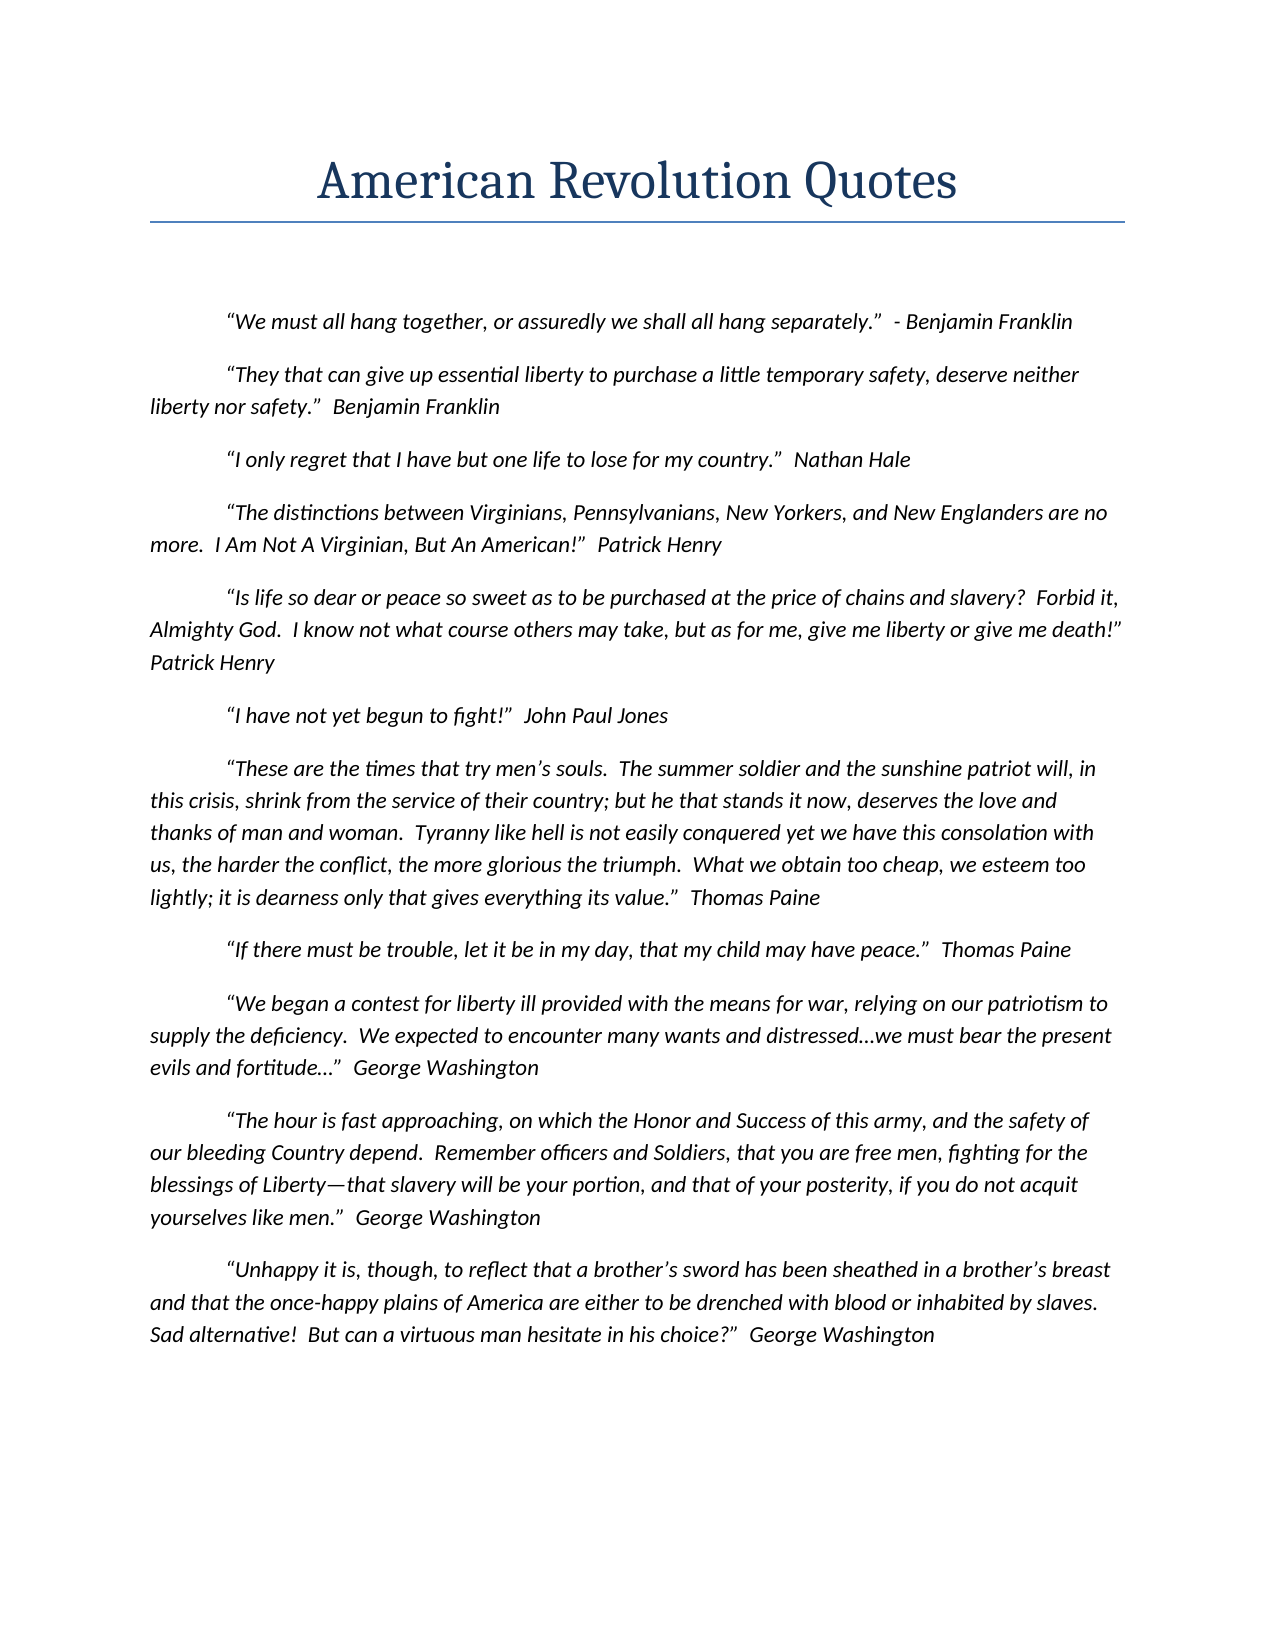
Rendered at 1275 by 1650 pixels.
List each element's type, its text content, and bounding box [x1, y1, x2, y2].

text “Unhappy it is, though, to reflect that a brother’s sword has been sheathed in a brother’s breast and that the once-happy plains of America are either to be drenched with blood or inhabited by slaves. Sad alternative! But can a virtuous man hesitate in his choice?” George Washington [150, 1256, 1125, 1348]
text “The distinctions between Virginians, Pennsylvanians, New Yorkers, and New Englanders are no more. I Am Not A Virginian, But An American!” Patrick Henry [150, 498, 1125, 558]
text “If there must be trouble, let it be in my day, that my child may have peace.” Thomas Paine [150, 936, 1125, 964]
text “These are the times that try men’s souls. The summer soldier and the sunshine patriot will, in this crisis, shrink from the service of their country; but he that stands it now, deserves the love and thanks of man and woman. Tyranny like hell is not easily conquered yet we have this consolation with us, the harder the conflict, the more glorious the triumph. What we obtain too cheap, we esteem too lightly; it is dearness only that gives everything its value.” Thomas Paine [150, 754, 1125, 911]
text “We began a contest for liberty ill provided with the means for war, relying on our patriotism to supply the deficiency. We expected to encounter many wants and distressed…we must bear the present evils and fortitude…” George Washington [150, 989, 1125, 1081]
text “I have not yet begun to fight!” John Paul Jones [150, 701, 1125, 729]
title American Revolution Quotes [150, 150, 1125, 221]
text “The hour is fast approaching, on which the Honor and Success of this army, and the safety of our bleeding Country depend. Remember officers and Soldiers, that you are free men, fighting for the blessings of Liberty—that slavery will be your portion, and that of your posterity, if you do not acquit yourselves like men.” George Washington [150, 1106, 1125, 1231]
text “We must all hang together, or assuredly we shall all hang separately.” - Benjamin Franklin [150, 307, 1125, 335]
text “Is life so dear or peace so sweet as to be purchased at the price of chains and slavery? Forbid it, Almighty God. I know not what course others may take, but as for me, give me liberty or give me death!” Patrick Henry [150, 583, 1125, 676]
text “They that can give up essential liberty to purchase a little temporary safety, deserve neither liberty nor safety.” Benjamin Franklin [150, 360, 1125, 420]
text “I only regret that I have but one life to lose for my country.” Nathan Hale [150, 445, 1125, 473]
